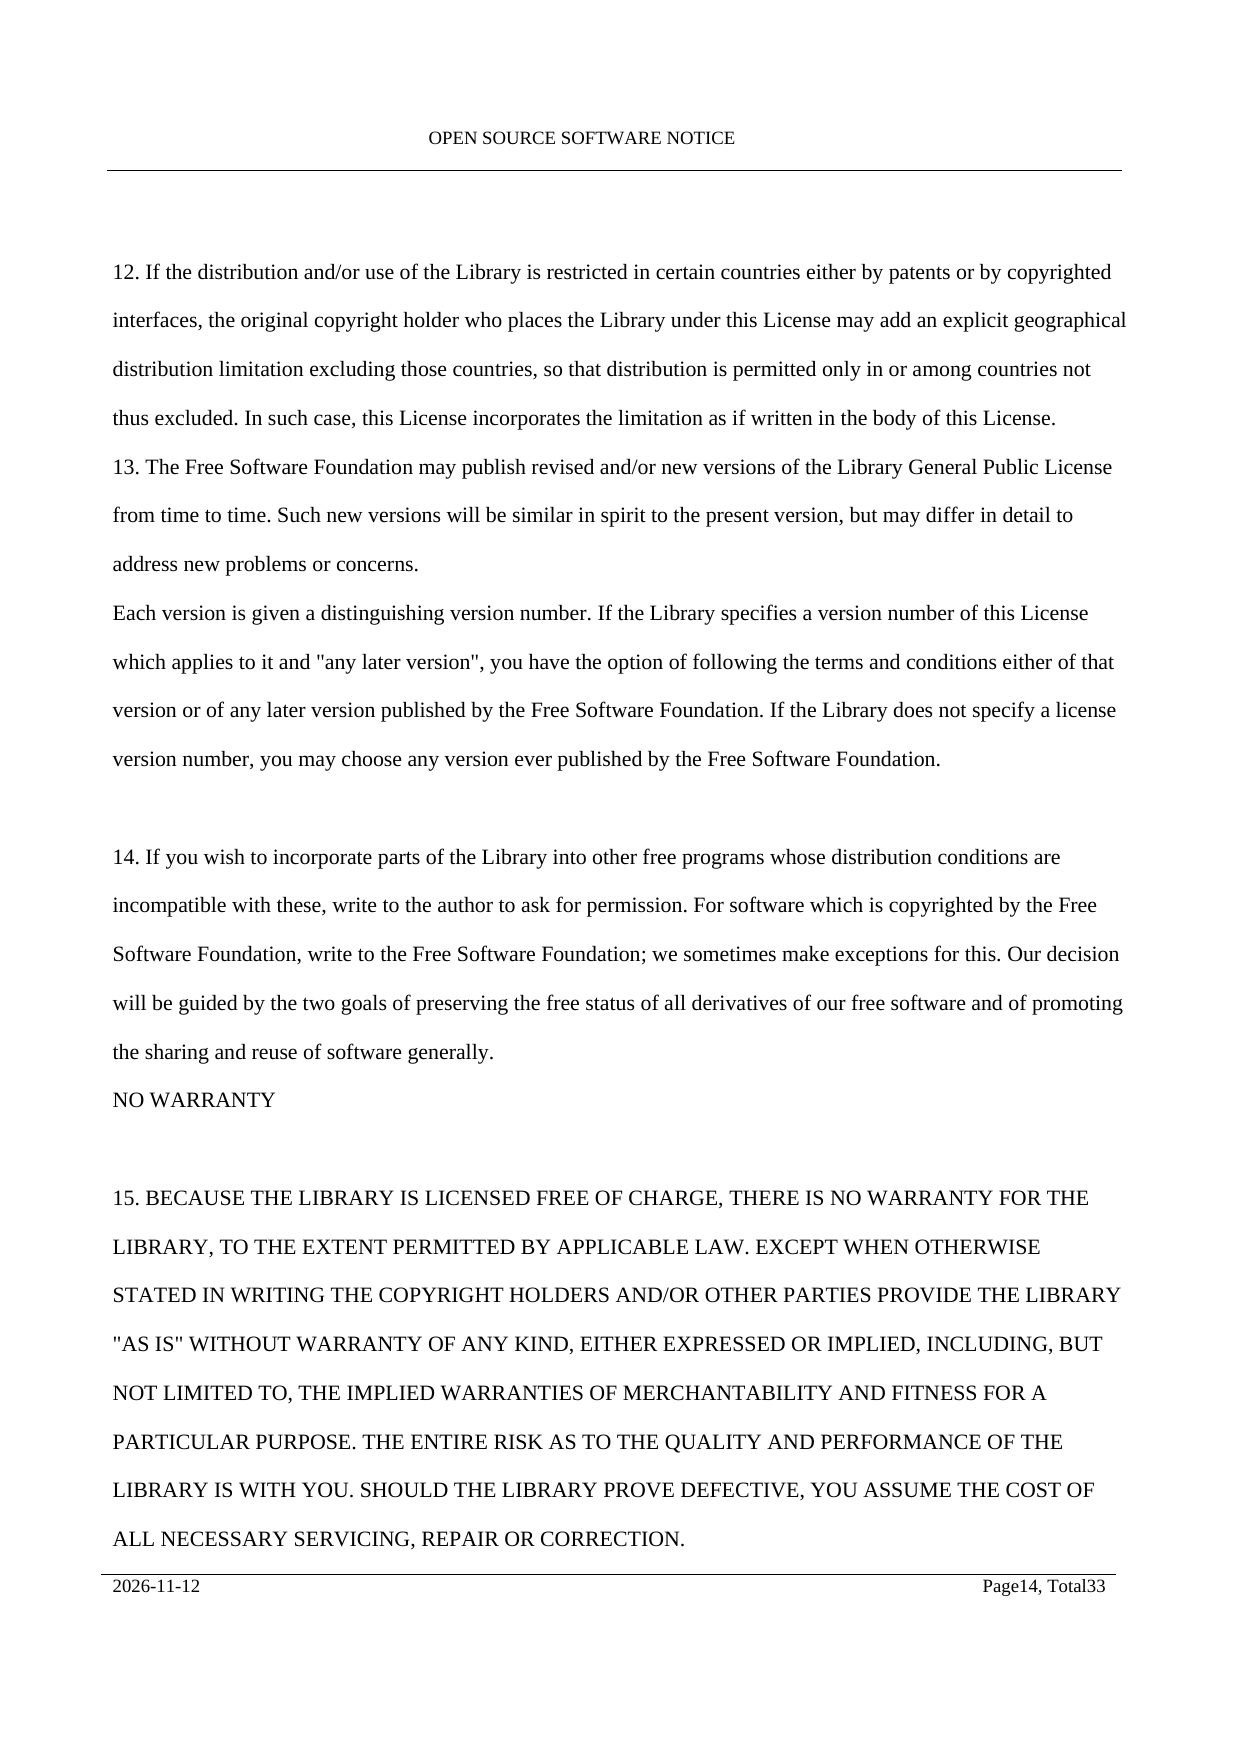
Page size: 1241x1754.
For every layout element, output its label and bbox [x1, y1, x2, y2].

text [112, 206, 1128, 1555]
